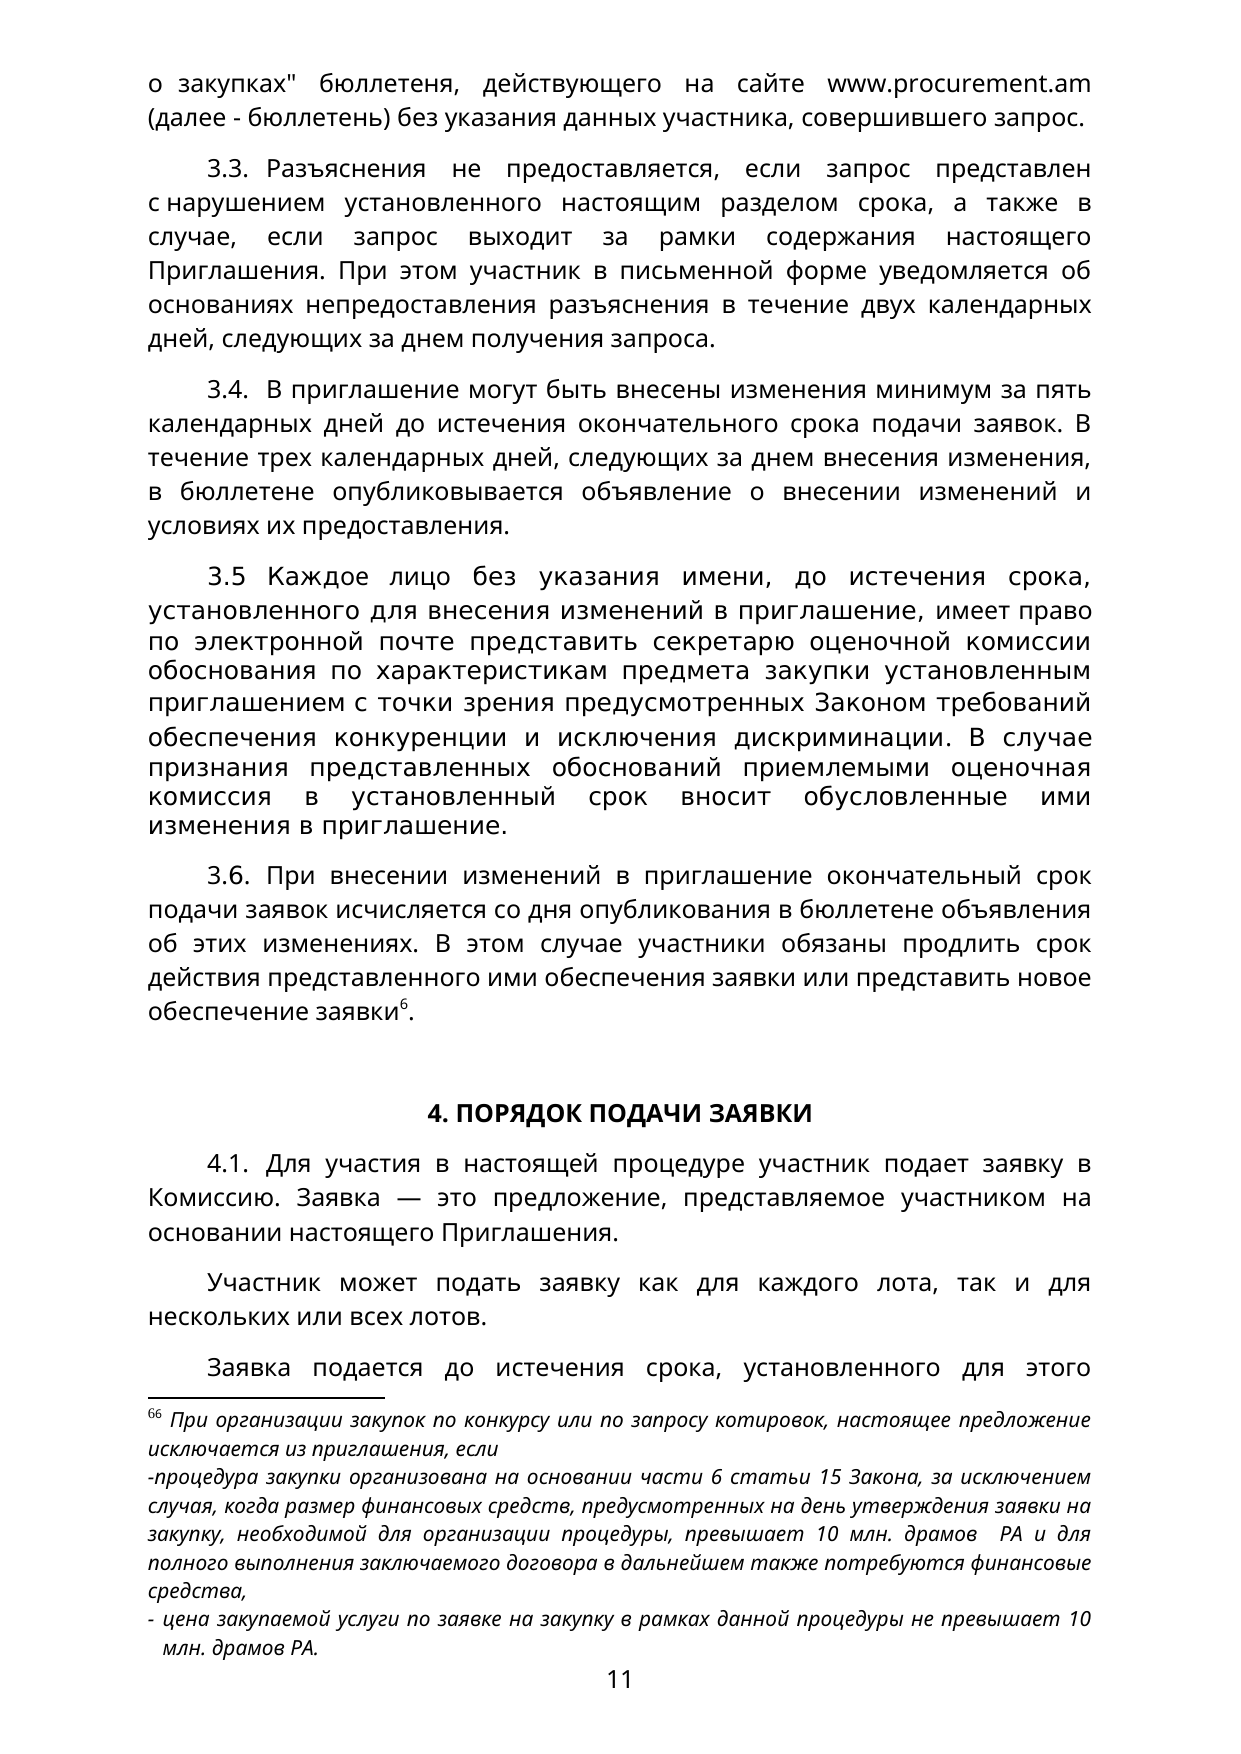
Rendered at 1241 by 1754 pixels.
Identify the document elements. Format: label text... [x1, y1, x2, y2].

text Участник может подать заявку как для каждого лота, так и для нескольких или всех лотов. [148, 1265, 1092, 1333]
text 4. ПОРЯДОК ПОДАЧИ ЗАЯВКИ [148, 1095, 1092, 1129]
text 3.5 Каждое лицо без указания имени, до истечения срока, установленного для внесения изменений в приглашение, имеет право по электронной почте представить секретарю оценочной комиссии обоснования по характеристикам предмета закупки установленным приглашением с точки зрения предусмотренных Законом требований обеспечения конкуренции и исключения дискриминации. В случае признания представленных обоснований приемлемыми оценочная комиссия в установленный срок вносит обусловленные ими изменения в приглашение. [148, 559, 1092, 841]
text 3.3. Разъяснения не предоставляется, если запрос представлен с нарушением установленного настоящим разделом срока, а также в случае, если запрос выходит за рамки содержания настоящего Приглашения. При этом участник в письменной форме уведомляется об основаниях непредоставления разъяснения в течение двух календарных дней, следующих за днем получения запроса. [148, 151, 1092, 355]
text 3.2. В день предоставления разъяснения объявление о запросе и о содержании разъяснения опубликовывается в подразделе "Объявления относительно разъяснений приглашений" раздела "Объявления о закупках" бюллетеня, действующего на сайте www.procurement.am (далее - бюллетень) без указания данных участника, совершившего запрос. [148, 66, 1092, 134]
text 3.4. В приглашение могут быть внесены изменения минимум за пять календарных дней до истечения окончательного срока подачи заявок. В течение трех календарных дней, следующих за днем внесения изменения, в бюллетене опубликовывается объявление о внесении изменений и условиях их предоставления. [148, 372, 1092, 542]
text 3.6. При внесении изменений в приглашение окончательный срок подачи заявок исчисляется со дня опубликования в бюллетене объявления об этих изменениях. В этом случае участники обязаны продлить срок действия представленного ими обеспечения заявки или представить новое обеспечение заявки6. [148, 857, 1092, 1028]
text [148, 1350, 1092, 1384]
text 4.1. Для участия в настоящей процедуре участник подает заявку в Комиссию. Заявка — это предложение, представляемое участником на основании настоящего Приглашения. [148, 1146, 1092, 1248]
